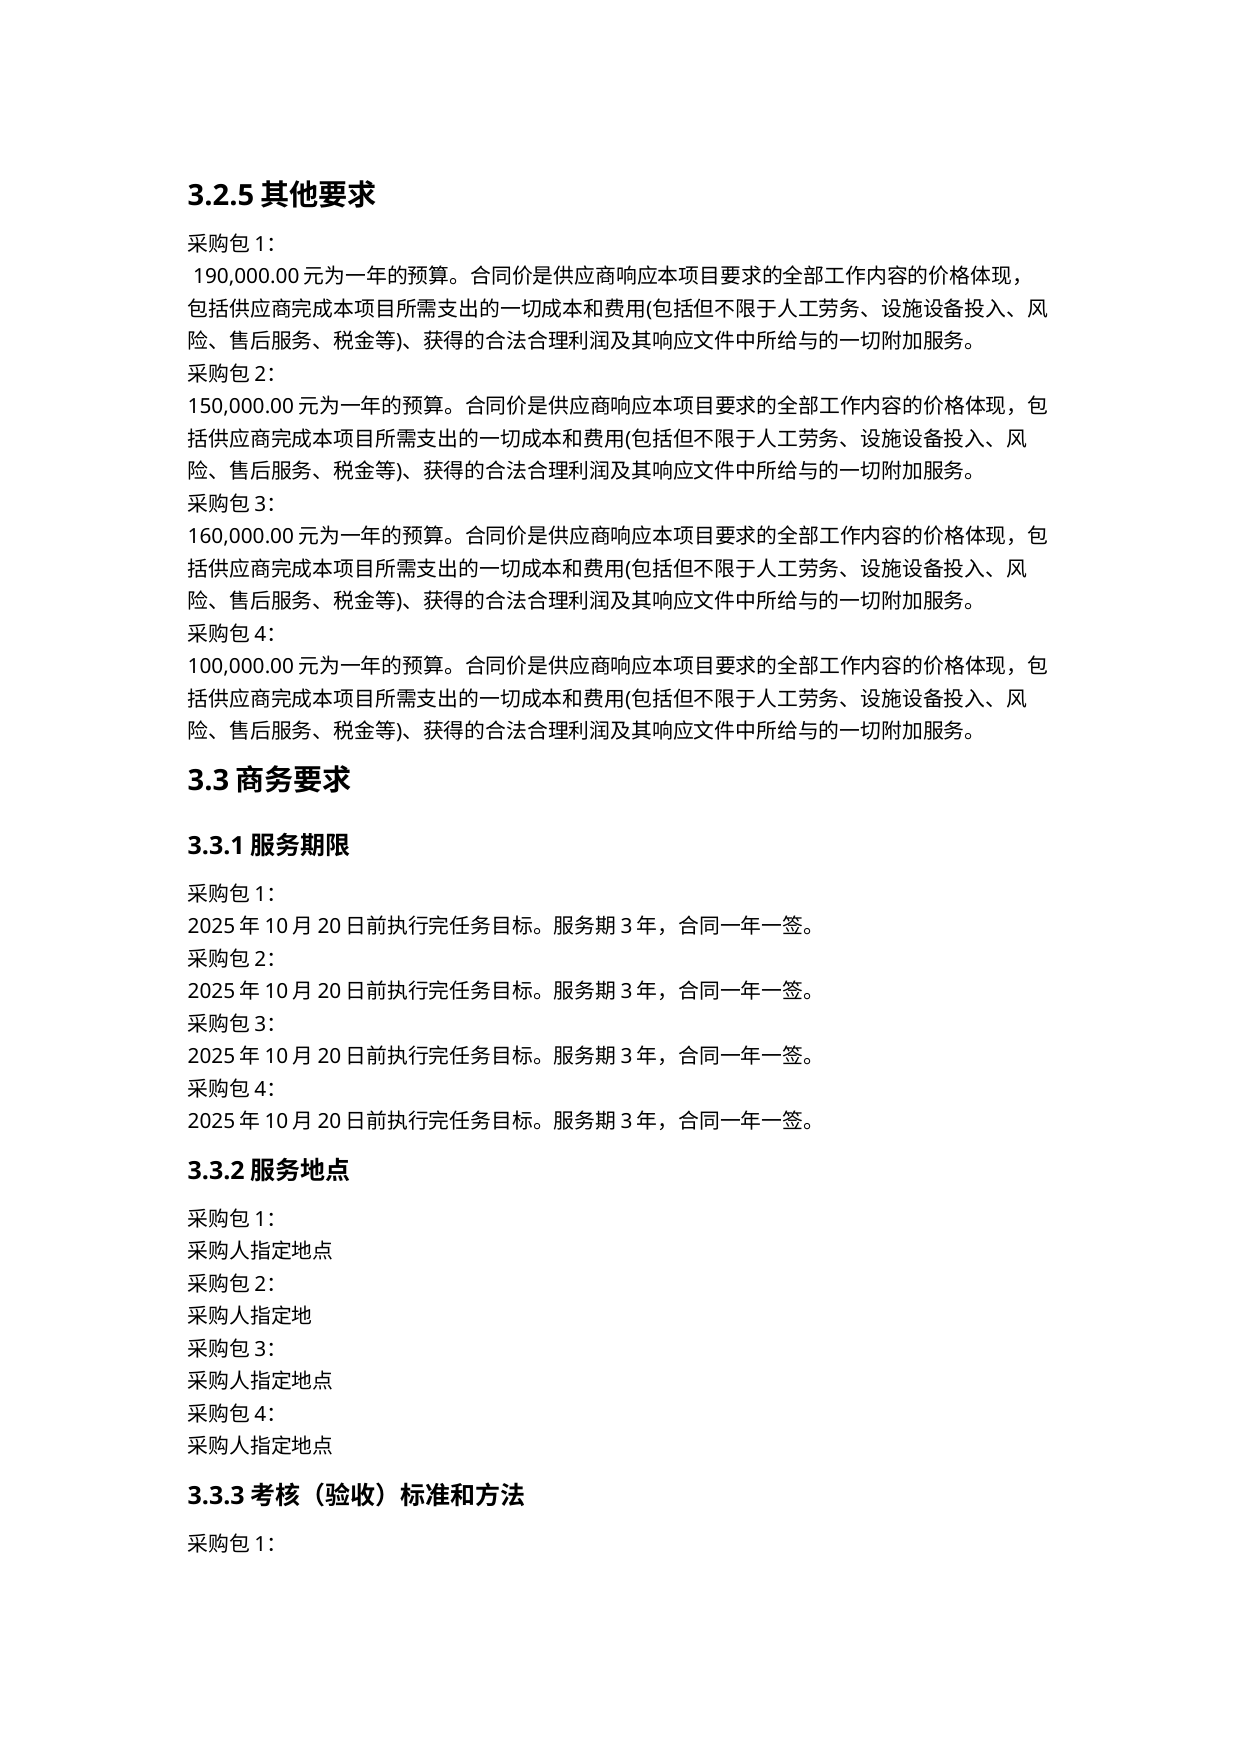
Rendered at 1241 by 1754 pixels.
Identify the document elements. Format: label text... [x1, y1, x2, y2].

text 190,000.00元为一年的预算。合同价是供应商响应本项目要求的全部工作内容的价格体现，包括供应商完成本项目所需支出的一切成本和费用(包括但不限于人工劳务、设施设备投入、风险、售后服务、税金等)、获得的合法合理利润及其响应文件中所给与的一切附加服务。 [187, 259, 1053, 357]
text 采购包3： [187, 487, 1053, 519]
text 3.3.1服务期限 [187, 812, 1053, 877]
text 采购包2： [187, 942, 1053, 974]
text 采购包1： [187, 1202, 1053, 1234]
text 3.3.3考核（验收）标准和方法 [187, 1462, 1053, 1527]
text 3.3商务要求 [187, 747, 1053, 812]
text 采购人指定地 [187, 1299, 1053, 1332]
text 采购包3： [187, 1007, 1053, 1039]
text 采购人指定地点 [187, 1234, 1053, 1267]
text 3.3.2服务地点 [187, 1137, 1053, 1202]
text 采购包2： [187, 357, 1053, 389]
text 2025年10月20日前执行完任务目标。服务期3年，合同一年一签。 [187, 1104, 1053, 1137]
text 采购包4： [187, 1397, 1053, 1429]
text 采购包1： [187, 877, 1053, 909]
text 采购包3： [187, 1332, 1053, 1364]
text 采购人指定地点 [187, 1364, 1053, 1397]
text 160,000.00元为一年的预算。合同价是供应商响应本项目要求的全部工作内容的价格体现，包括供应商完成本项目所需支出的一切成本和费用(包括但不限于人工劳务、设施设备投入、风险、售后服务、税金等)、获得的合法合理利润及其响应文件中所给与的一切附加服务。 [187, 519, 1053, 617]
text 采购包4： [187, 1072, 1053, 1104]
text 150,000.00元为一年的预算。合同价是供应商响应本项目要求的全部工作内容的价格体现，包括供应商完成本项目所需支出的一切成本和费用(包括但不限于人工劳务、设施设备投入、风险、售后服务、税金等)、获得的合法合理利润及其响应文件中所给与的一切附加服务。 [187, 389, 1053, 487]
text 采购包1： [187, 1527, 1053, 1559]
text 3.2.5其他要求 [187, 162, 1053, 227]
text 采购人指定地点 [187, 1429, 1053, 1462]
text 2025年10月20日前执行完任务目标。服务期3年，合同一年一签。 [187, 909, 1053, 942]
text 采购包2： [187, 1267, 1053, 1299]
text 2025年10月20日前执行完任务目标。服务期3年，合同一年一签。 [187, 974, 1053, 1007]
text 2025年10月20日前执行完任务目标。服务期3年，合同一年一签。 [187, 1039, 1053, 1072]
text 采购包4： [187, 617, 1053, 649]
text 100,000.00元为一年的预算。合同价是供应商响应本项目要求的全部工作内容的价格体现，包括供应商完成本项目所需支出的一切成本和费用(包括但不限于人工劳务、设施设备投入、风险、售后服务、税金等)、获得的合法合理利润及其响应文件中所给与的一切附加服务。 [187, 649, 1053, 747]
text 采购包1： [187, 227, 1053, 259]
